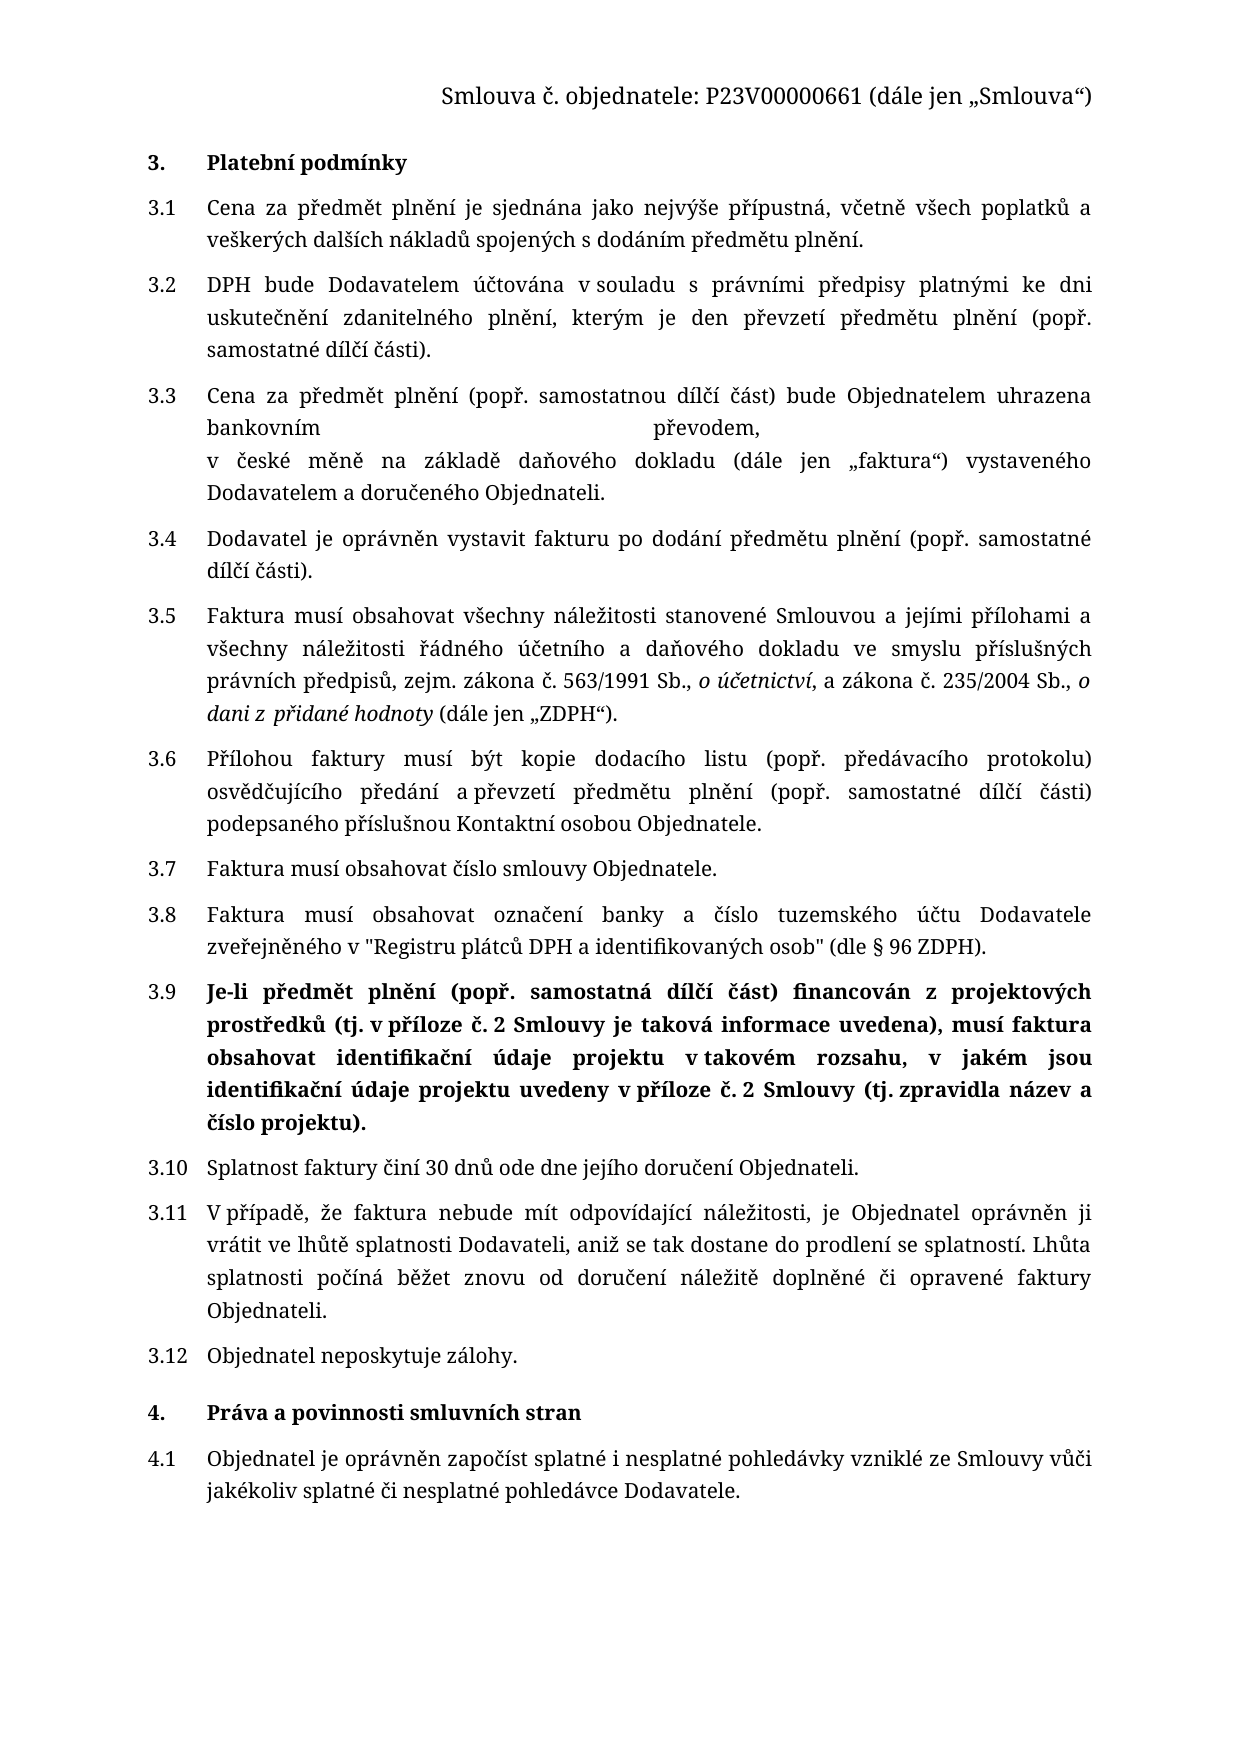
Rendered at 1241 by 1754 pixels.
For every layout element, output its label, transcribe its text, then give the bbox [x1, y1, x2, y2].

list DPH bude Dodavatelem účtována v souladu s právními předpisy platnými ke dni uskutečnění zdanitelného plnění, kterým je den převzetí předmětu plnění (popř. samostatné dílčí části). [148, 270, 1093, 364]
list Dodavatel je oprávněn vystavit fakturu po dodání předmětu plnění (popř. samostatné dílčí části). [148, 524, 1093, 585]
list Práva a povinnosti smluvních stran [148, 1398, 1093, 1427]
list Je-li předmět plnění (popř. samostatná dílčí část) financován z projektových prostředků (tj. v příloze č. 2 Smlouvy je taková informace uvedena), musí faktura obsahovat identifikační údaje projektu v takovém rozsahu, v jakém jsou identifikační údaje projektu uvedeny v příloze č. 2 Smlouvy (tj. zpravidla název a číslo projektu). [148, 977, 1093, 1136]
list Cena za předmět plnění je sjednána jako nejvýše přípustná, včetně všech poplatků a veškerých dalších nákladů spojených s dodáním předmětu plnění. [148, 193, 1093, 254]
list Platební podmínky [148, 148, 1093, 176]
list Faktura musí obsahovat označení banky a číslo tuzemského účtu Dodavatele zveřejněného v "Registru plátců DPH a identifikovaných osob" (dle § 96 ZDPH). [148, 900, 1093, 961]
list Přílohou faktury musí být kopie dodacího listu (popř. předávacího protokolu) osvědčujícího předání a převzetí předmětu plnění (popř. samostatné dílčí části) podepsaného příslušnou Kontaktní osobou Objednatele. [148, 744, 1093, 838]
list Cena za předmět plnění (popř. samostatnou dílčí část) bude Objednatelem uhrazena bankovním převodem, v české měně na základě daňového dokladu (dále jen „faktura“) vystaveného Dodavatelem a doručeného Objednateli. [148, 381, 1093, 507]
list Objednatel neposkytuje zálohy. [148, 1341, 1093, 1369]
list Faktura musí obsahovat číslo smlouvy Objednatele. [148, 854, 1093, 883]
list Objednatel je oprávněn započíst splatné i nesplatné pohledávky vzniklé ze Smlouvy vůči jakékoliv splatné či nesplatné pohledávce Dodavatele. [148, 1444, 1093, 1505]
list V případě, že faktura nebude mít odpovídající náležitosti, je Objednatel oprávněn ji vrátit ve lhůtě splatnosti Dodavateli, aniž se tak dostane do prodlení se splatností. Lhůta splatnosti počíná běžet znovu od doručení náležitě doplněné či opravené faktury Objednateli. [148, 1198, 1093, 1324]
list Faktura musí obsahovat všechny náležitosti stanovené Smlouvou a jejími přílohami a všechny náležitosti řádného účetního a daňového dokladu ve smyslu příslušných právních předpisů, zejm. zákona č. 563/1991 Sb., o účetnictví, a zákona č. 235/2004 Sb., o dani z přidané hodnoty (dále jen „ZDPH“). [148, 601, 1093, 728]
list Splatnost faktury činí 30 dnů ode dne jejího doručení Objednateli. [148, 1153, 1093, 1181]
